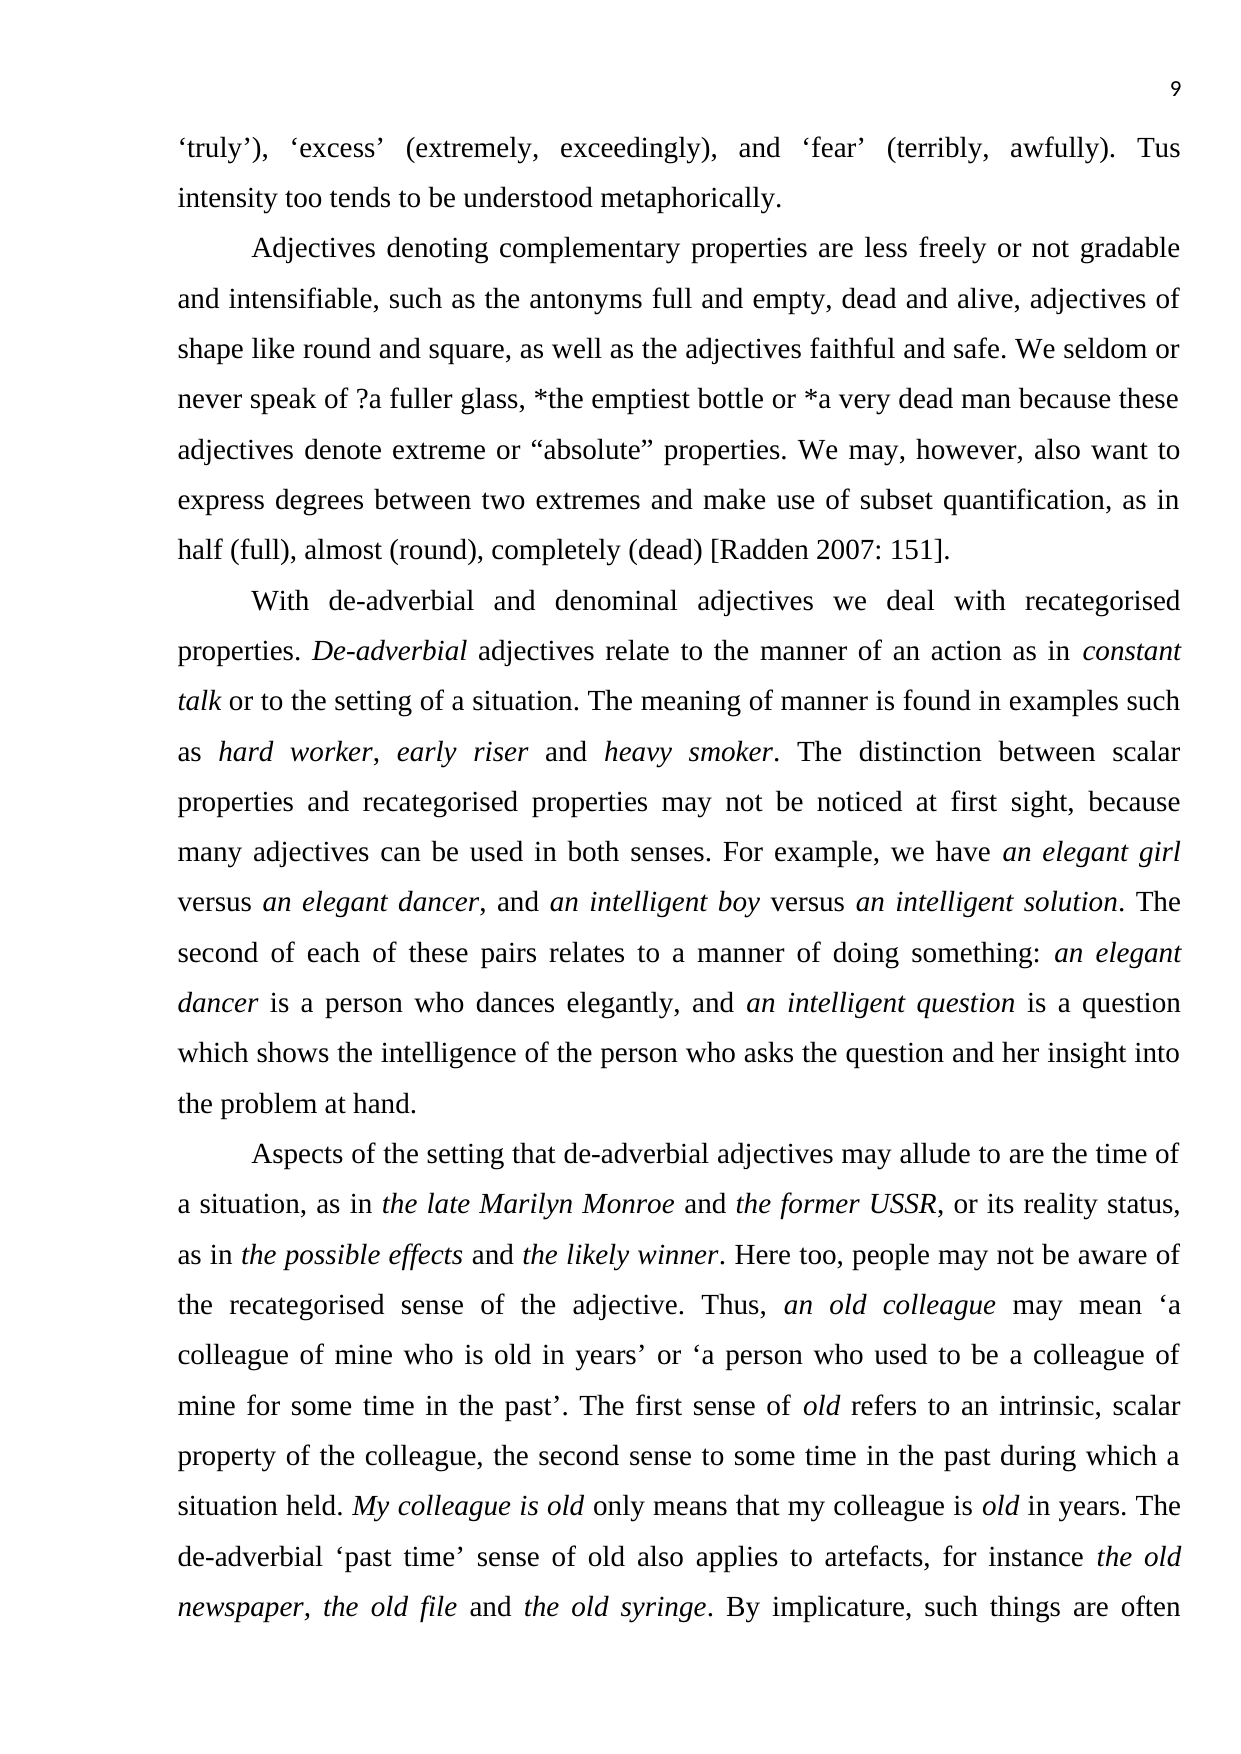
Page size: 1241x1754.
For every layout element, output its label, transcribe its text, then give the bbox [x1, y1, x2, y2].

text With de-adverbial and denominal adjectives we deal with recategorised properties. De-adverbial adjectives relate to the manner of an action as in constant talk or to the setting of a situation. The meaning of manner is found in examples such as hard worker, early riser and heavy smoker. The distinction between scalar properties and recategorised properties may not be noticed at first sight, because many adjectives can be used in both senses. For example, we have an elegant girl versus an elegant dancer, and an intelligent boy versus an intelligent solution. The second of each of these pairs relates to a manner of doing something: an elegant dancer is a person who dances elegantly, and an intelligent question is a question which shows the intelligence of the person who asks the question and her insight into the problem at hand. [177, 583, 1181, 1119]
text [177, 1136, 1181, 1622]
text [177, 130, 1181, 214]
text Adjectives denoting complementary properties are less freely or not gradable and intensifiable, such as the antonyms full and empty, dead and alive, adjectives of shape like round and square, as well as the adjectives faithful and safe. We seldom or never speak of ?a fuller glass, *the emptiest bottle or *a very dead man because these adjectives denote extreme or “absolute” properties. We may, however, also want to express degrees between two extremes and make use of subset quantification, as in half (full), almost (round), completely (dead) [Radden 2007: 151]. [177, 231, 1181, 566]
